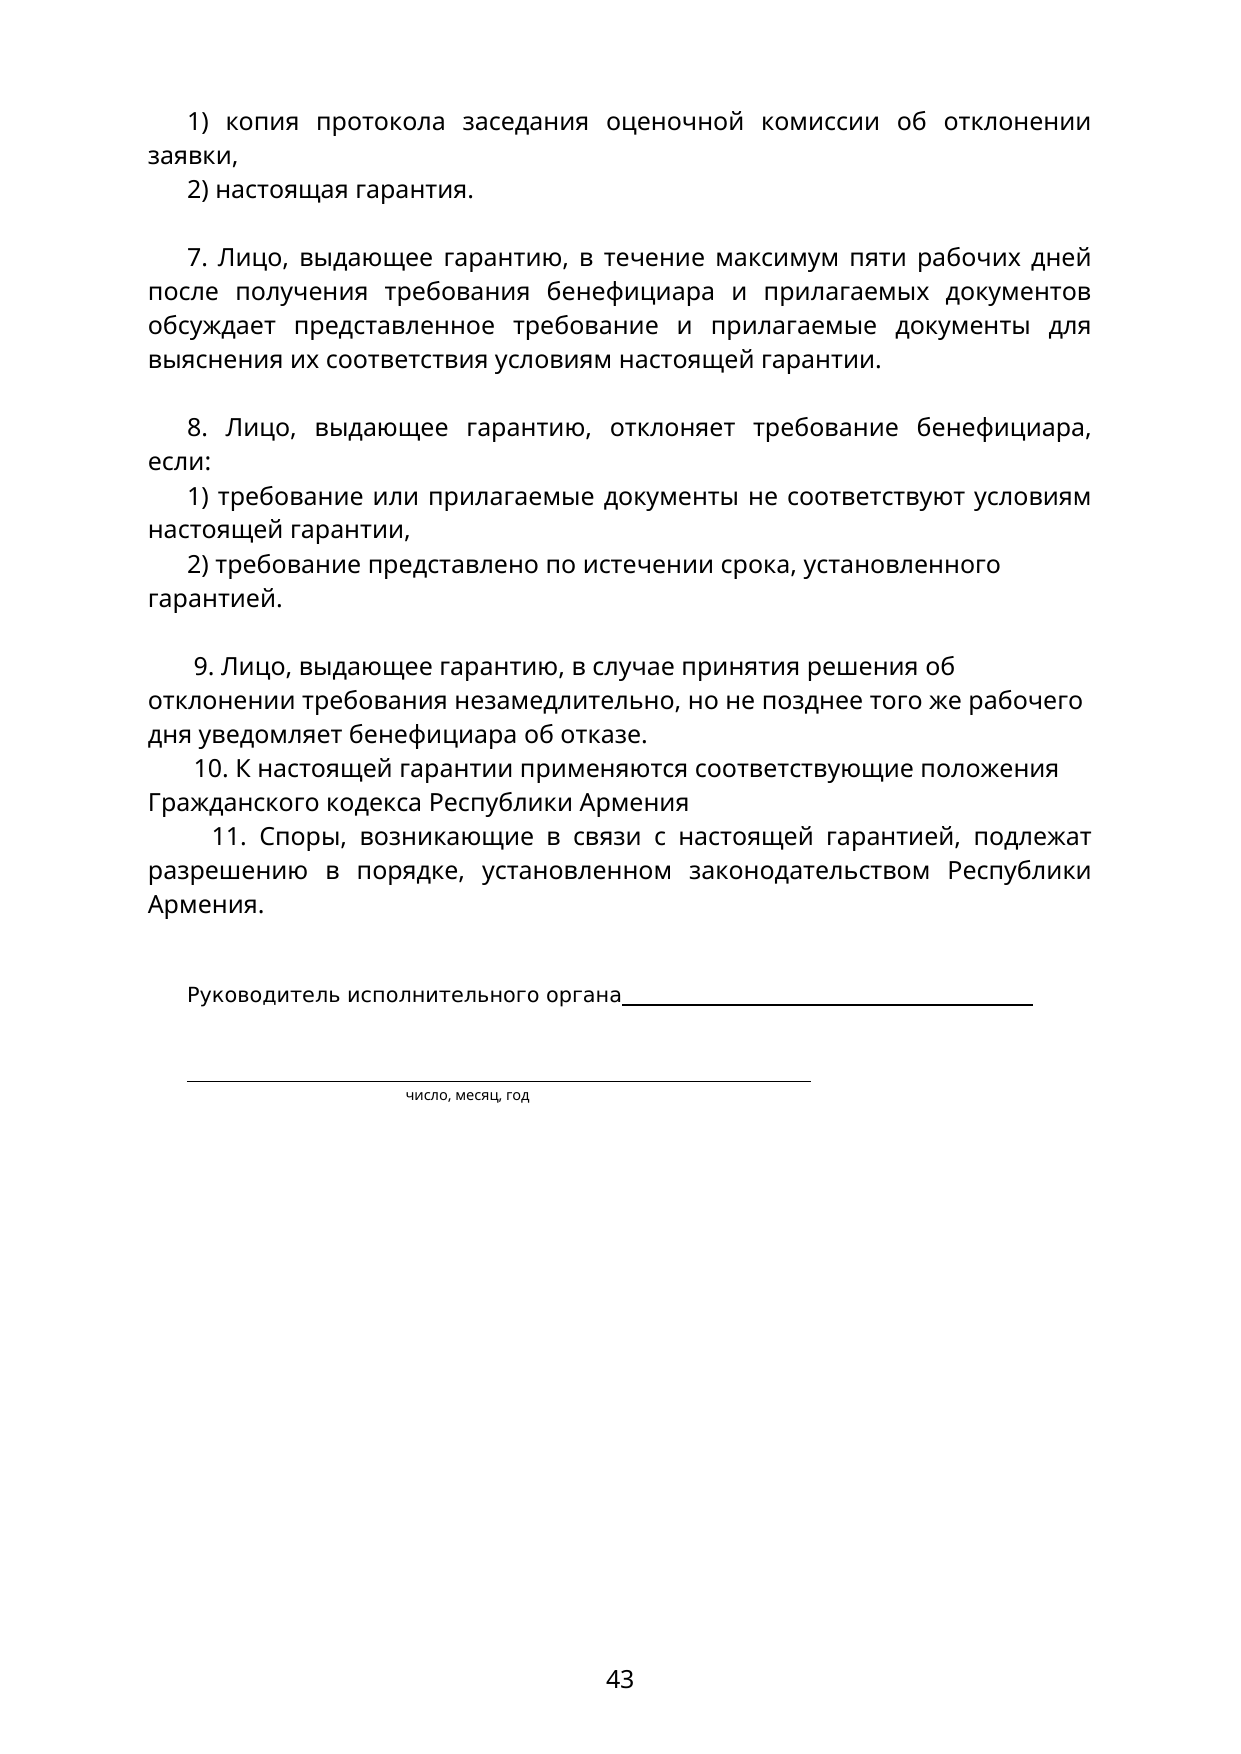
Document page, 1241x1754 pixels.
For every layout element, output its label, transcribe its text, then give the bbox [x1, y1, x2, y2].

text 1) копия протокола заседания оценочной комиссии об отклонении заявки, [148, 103, 1092, 172]
text 7. Лицо, выдающее гарантию, в течение максимум пяти рабочих дней после получения требования бенефициара и прилагаемых документов обсуждает представленное требование и прилагаемые документы для выяснения их соответствия условиям настоящей гарантии. [148, 240, 1092, 376]
text Руководитель исполнительного органа [148, 983, 1092, 1008]
text 2) настоящая гарантия. [148, 172, 1092, 206]
text 8. Лицо, выдающее гарантию, отклоняет требование бенефициара, если: [148, 410, 1092, 478]
text 2) требование представлено по истечении срока, установленного гарантией. [148, 546, 1092, 614]
text 9. Лицо, выдающее гарантию, в случае принятия решения об отклонении требования незамедлительно, но не позднее того же рабочего дня уведомляет бенефициара об отказе. [148, 648, 1092, 751]
text 1) требование или прилагаемые документы не соответствуют условиям настоящей гарантии, [148, 478, 1092, 546]
text 11. Споры, возникающие в связи с настоящей гарантией, подлежат разрешению в порядке, установленном законодательством Республики Армения. [148, 819, 1092, 921]
text 10. К настоящей гарантии применяются соответствующие положения Гражданского кодекса Республики Армения [148, 751, 1092, 819]
text число, месяц, год [148, 1085, 1092, 1119]
